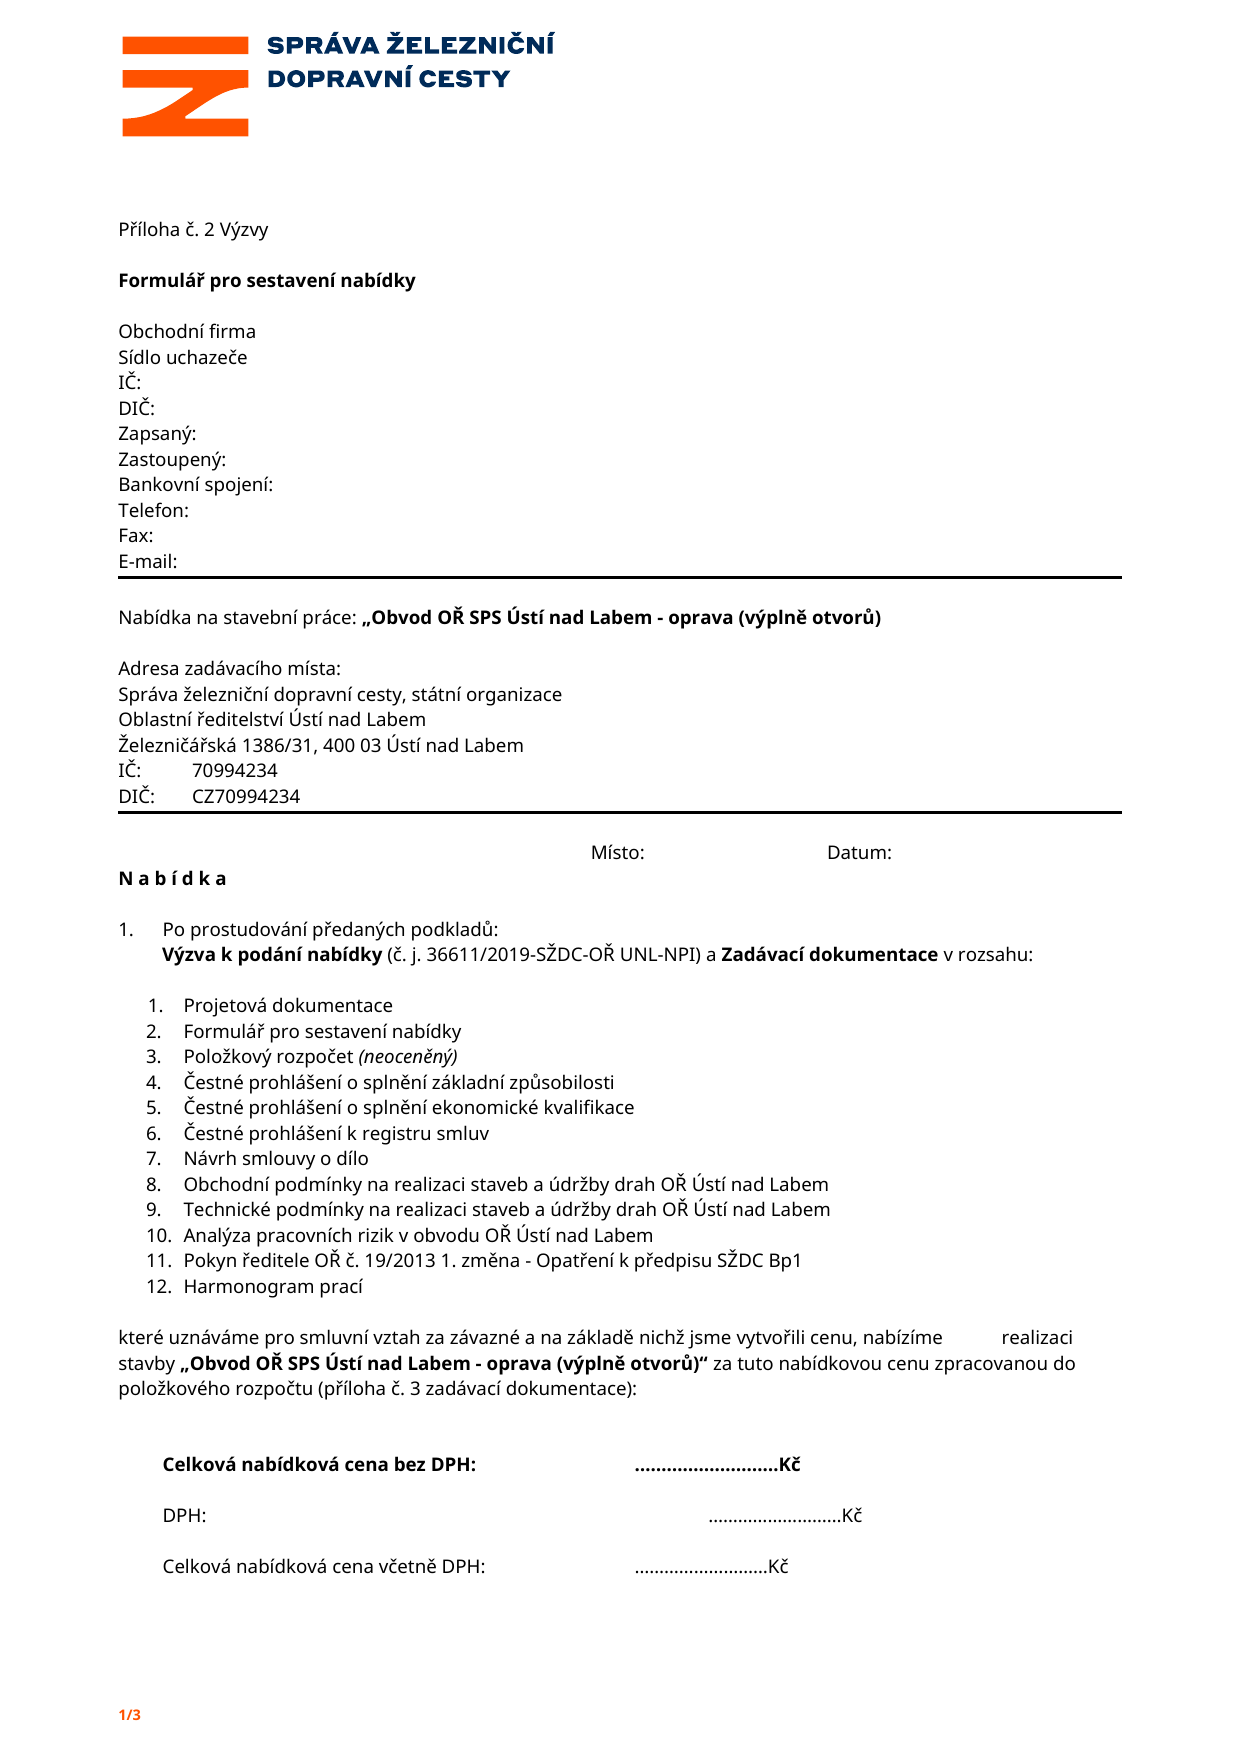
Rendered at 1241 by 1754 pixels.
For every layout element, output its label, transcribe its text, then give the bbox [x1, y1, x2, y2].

list Položkový rozpočet (neoceněný) [146, 1044, 1122, 1069]
list Projetová dokumentace [148, 993, 1122, 1018]
text Železničářská 1386/31, 400 03 Ústí nad Labem [118, 732, 1122, 758]
list Obchodní podmínky na realizaci staveb a údržby drah OŘ Ústí nad Labem [146, 1171, 1122, 1197]
text Fax: [118, 523, 1122, 548]
list Technické podmínky na realizaci staveb a údržby drah OŘ Ústí nad Labem [146, 1197, 1122, 1222]
list Analýza pracovních rizik v obvodu OŘ Ústí nad Labem [146, 1222, 1122, 1248]
list Čestné prohlášení o splnění ekonomické kvalifikace [146, 1095, 1122, 1120]
text které uznáváme pro smluvní vztah za závazné a na základě nichž jsme vytvořili cenu, nabízíme realizaci stavby „Obvod OŘ SPS Ústí nad Labem - oprava (výplně otvorů)“ za tuto nabídkovou cenu zpracovanou do položkového rozpočtu (příloha č. 3 zadávací dokumentace): [118, 1324, 1122, 1401]
text Výzva k podání nabídky (č. j. 36611/2019-SŽDC-OŘ UNL-NPI) a Zadávací dokumentace v rozsahu: [162, 942, 1122, 967]
text Zapsaný: [118, 421, 1122, 446]
text Telefon: [118, 497, 1122, 523]
text Adresa zadávacího místa: [118, 656, 1122, 681]
list Harmonogram prací [146, 1273, 1122, 1299]
list Návrh smlouvy o dílo [146, 1146, 1122, 1171]
text Příloha č. 2 Výzvy [118, 217, 1122, 242]
text Sídlo uchazeče [118, 344, 1122, 370]
list Celková nabídková cena bez DPH: ………………………Kč [162, 1451, 1122, 1477]
text DIČ: [118, 395, 1122, 421]
text N a b í d k a [118, 865, 1122, 891]
list DPH: ………………………Kč [162, 1502, 1122, 1553]
list Formulář pro sestavení nabídky [146, 1018, 1122, 1044]
text Místo: Datum: [591, 839, 1122, 865]
text Bankovní spojení: [118, 472, 1122, 497]
list Po prostudování předaných podkladů: [118, 916, 1122, 942]
text DIČ: CZ70994234 [118, 783, 1122, 811]
text IČ: [118, 370, 1122, 395]
text Nabídka na stavební práce: „Obvod OŘ SPS Ústí nad Labem - oprava (výplně otvorů) [118, 604, 1122, 630]
text IČ: 70994234 [118, 758, 1122, 783]
text E-mail: [118, 548, 1122, 576]
list Celková nabídková cena včetně DPH: ………………………Kč [162, 1553, 1122, 1578]
list Pokyn ředitele OŘ č. 19/2013 1. změna - Opatření k předpisu SŽDC Bp1 [146, 1248, 1122, 1273]
list Čestné prohlášení o splnění základní způsobilosti [146, 1069, 1122, 1095]
list Čestné prohlášení k registru smluv [146, 1120, 1122, 1146]
text Oblastní ředitelství Ústí nad Labem [118, 707, 1122, 732]
text Zastoupený: [118, 446, 1122, 472]
text Formulář pro sestavení nabídky [118, 268, 1122, 293]
text Obchodní firma [118, 319, 1122, 344]
text Správa železniční dopravní cesty, státní organizace [118, 681, 1122, 707]
